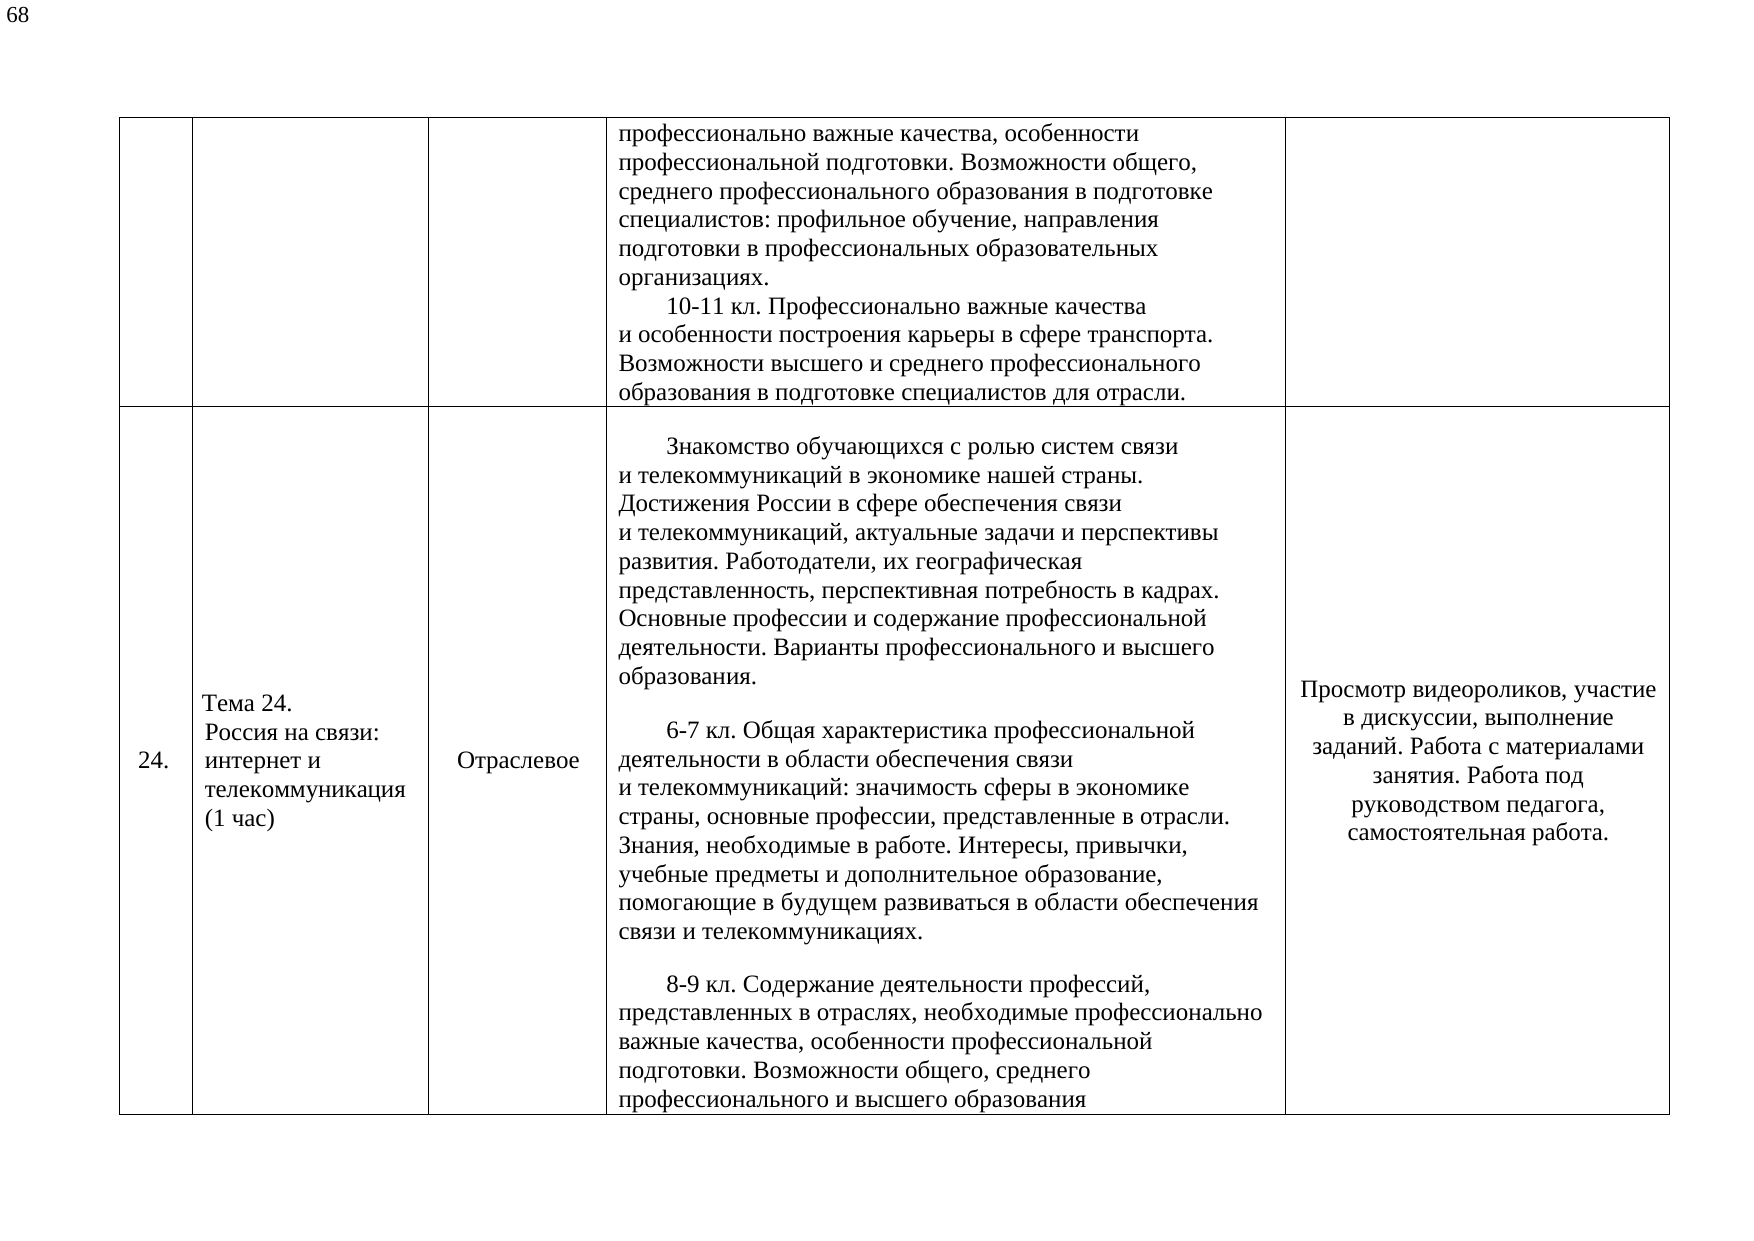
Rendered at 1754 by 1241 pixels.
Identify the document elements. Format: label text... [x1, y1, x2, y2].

table_header [120, 118, 192, 406]
table_cell Знакомство обучающихся с ролью систем связи и телекоммуникаций в экономике нашей страны. Достижения России в сфере обеспечения связи и телекоммуникаций, актуальные задачи и перспективы развития. Работодатели, их географическая представленность, перспективная потребность в кадрах. Основные профессии и содержание профессиональной деятельности. Варианты профессионального и высшего образования. 6-7 кл. Общая характеристика профессиональной деятельности в области обеспечения связи и телекоммуникаций: значимость сферы в экономике страны, основные профессии, представленные в отрасли. Знания, необходимые в работе. Интересы, привычки, учебные предметы и дополнительное образование, помогающие в будущем развиваться в области обеспечения связи и телекоммуникациях. 8-9 кл. Содержание деятельности профессий, представленных в отраслях, необходимые профессионально важные качества, особенности профессиональной подготовки. Возможности общего, среднего профессионального и высшего образования [607, 407, 1285, 1113]
table_header [1286, 118, 1669, 406]
table_header [193, 118, 428, 406]
table_header профессионально важные качества, особенности профессиональной подготовки. Возможности общего, среднего профессионального образования в подготовке специалистов: профильное обучение, направления подготовки в профессиональных образовательных организациях. 10-11 кл. Профессионально важные качества и особенности построения карьеры в сфере транспорта. Возможности высшего и среднего профессионального образования в подготовке специалистов для отрасли. [607, 118, 1285, 406]
table_header [429, 118, 606, 406]
table_cell Просмотр видеороликов, участие в дискуссии, выполнение заданий. Работа с материалами занятия. Работа под руководством педагога, самостоятельная работа. [1286, 407, 1669, 1113]
table_cell 24. [120, 407, 192, 1113]
table_cell Отраслевое [429, 407, 606, 1113]
table_cell Тема 24. Россия на связи: интернет и телекоммуникация (1 час) [193, 407, 428, 1113]
